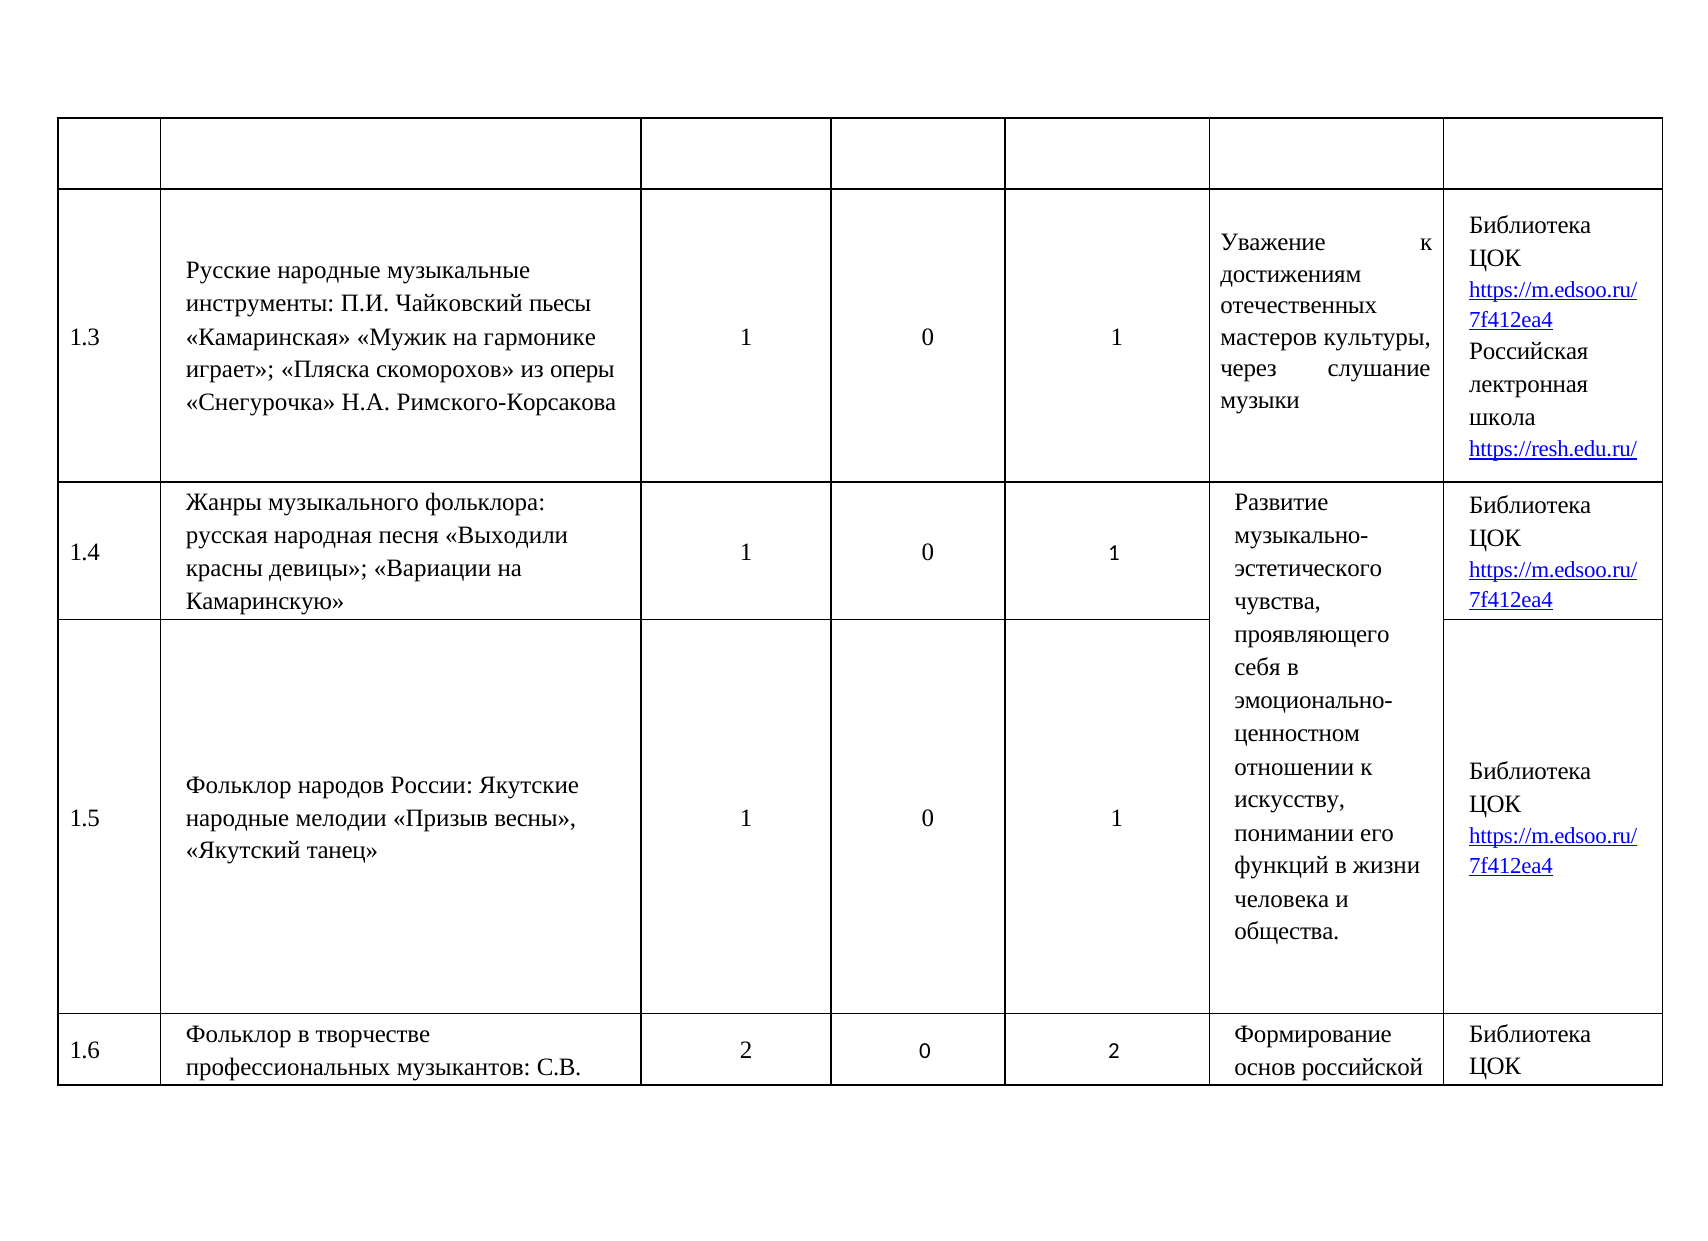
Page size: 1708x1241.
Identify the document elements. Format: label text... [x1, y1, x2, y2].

table_cell 1 [642, 620, 830, 1013]
table_cell Жанры музыкального фольклора: русская народная песня «Выходили красны девицы»; «Вариации на Камаринскую» [161, 483, 640, 618]
table_cell 1.3 [59, 190, 160, 481]
table_cell 1.4 [59, 483, 160, 618]
table_cell Уважение к достижениям отечественных мастеров культуры, через слушание музыки [1210, 190, 1443, 481]
table_header [642, 119, 830, 188]
table_cell 1 [1006, 483, 1209, 618]
table_cell Фольклор народов России: Якутские народные мелодии «Призыв весны», «Якутский танец» [161, 620, 640, 1013]
table_cell Развитие музыкально- эстетического чувства, проявляющего себя в эмоционально- ценностном отношении к искусству, понимании его функций в жизни человека и общества. [1210, 483, 1443, 1013]
table_cell 1 [642, 483, 830, 618]
table_cell 0 [832, 190, 1004, 481]
table_header [59, 119, 160, 188]
table_header [832, 119, 1004, 188]
table_cell Библиотека ЦОК https://m.edsoo.ru/ 7f412ea4 [1444, 620, 1662, 1013]
table_header [1006, 119, 1209, 188]
table_cell 1.5 [59, 620, 160, 1013]
table_cell 0 [832, 483, 1004, 618]
table_header [161, 119, 640, 188]
table_cell 0 [832, 620, 1004, 1013]
table_cell Библиотека ЦОК https://m.edsoo.ru/ 7f412ea4 [1444, 483, 1662, 618]
table_cell Библиотека ЦОК [1444, 1014, 1662, 1084]
table_cell Формирование основ российской [1210, 1014, 1443, 1084]
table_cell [1444, 190, 1662, 481]
table_cell 1 [642, 190, 830, 481]
table_cell 0 [832, 1014, 1004, 1084]
table_header [1210, 119, 1443, 188]
table_header [1444, 119, 1662, 188]
table_cell 1 [1006, 620, 1209, 1013]
table_cell Фольклор в творчестве профессиональных музыкантов: С.В. [161, 1014, 640, 1084]
table_cell 1.6 [59, 1014, 160, 1084]
table_cell 2 [642, 1014, 830, 1084]
table_cell Русские народные музыкальные инструменты: П.И. Чайковский пьесы «Камаринская» «Мужик на гармонике играет»; «Пляска скоморохов» из оперы «Снегурочка» Н.А. Римского-Корсакова [161, 190, 640, 481]
table_cell 1 [1006, 190, 1209, 481]
table_cell 2 [1006, 1014, 1209, 1084]
